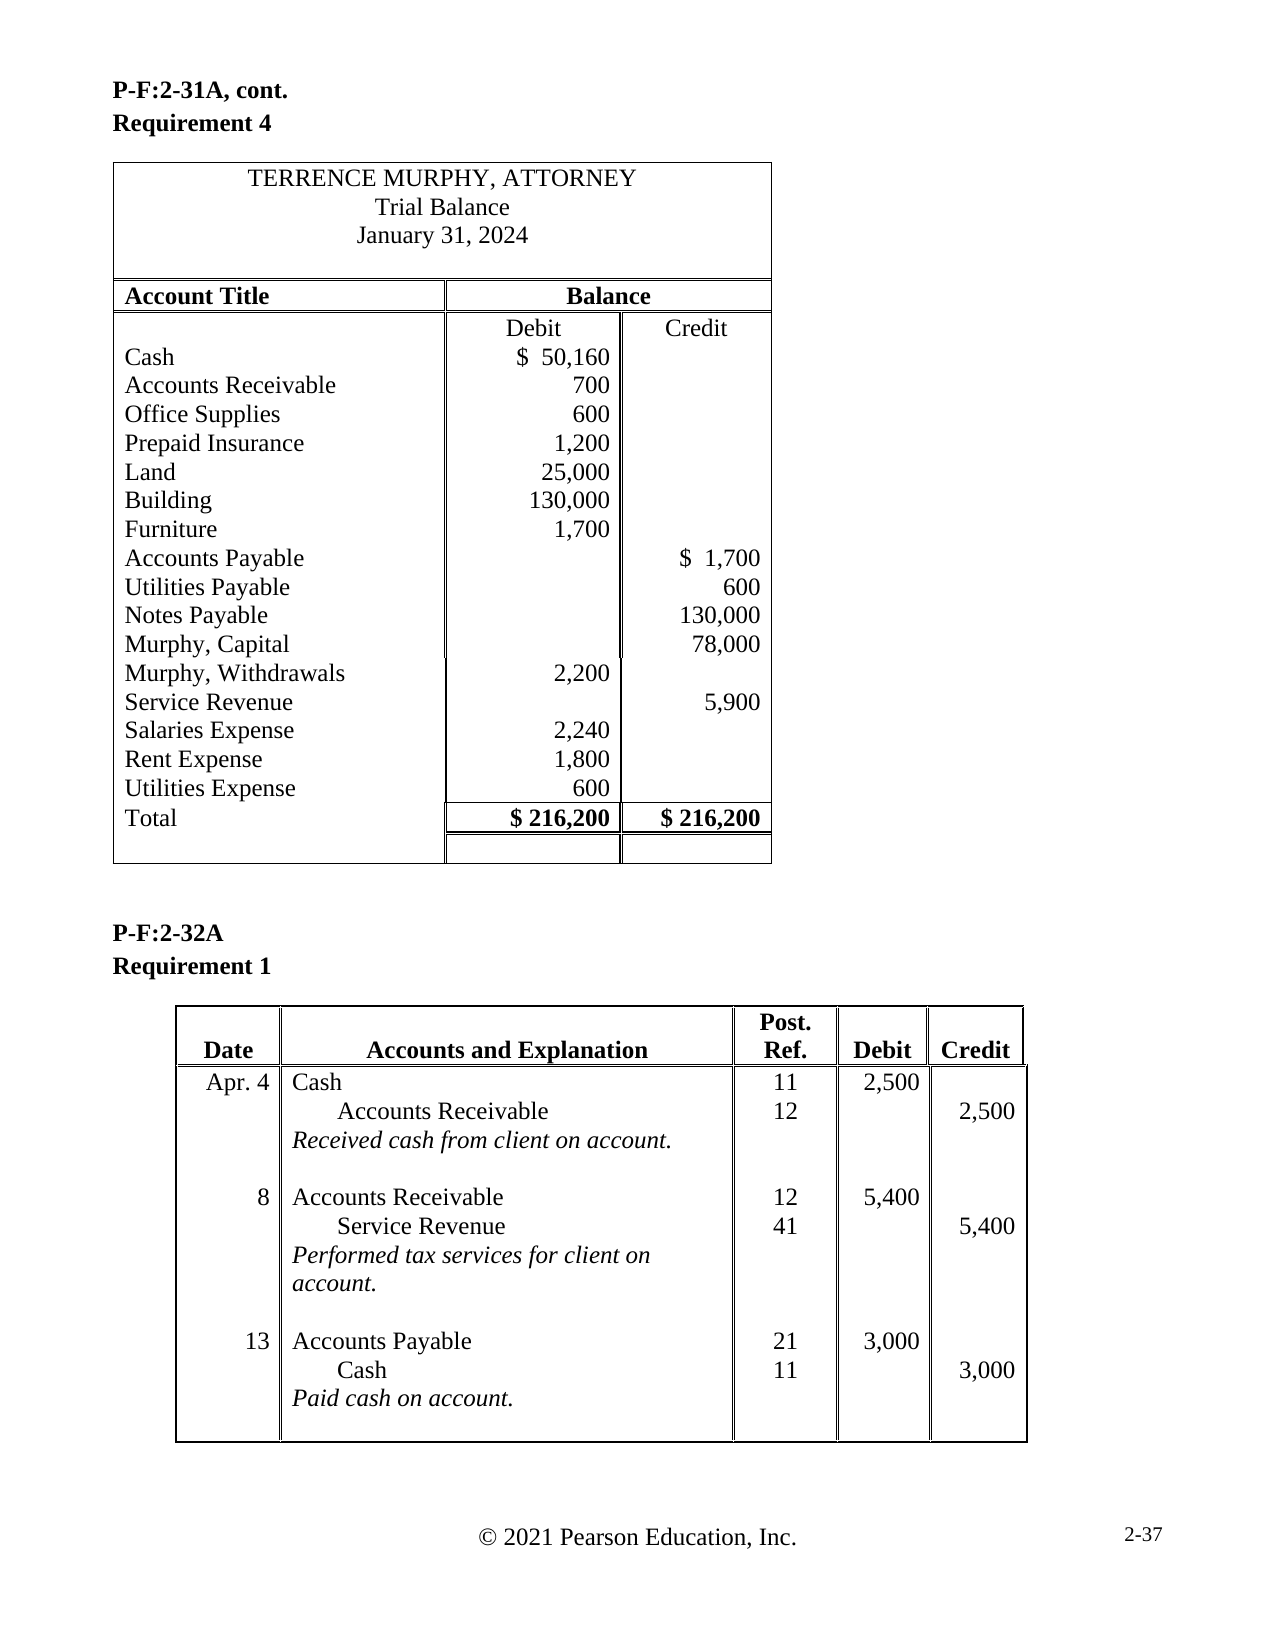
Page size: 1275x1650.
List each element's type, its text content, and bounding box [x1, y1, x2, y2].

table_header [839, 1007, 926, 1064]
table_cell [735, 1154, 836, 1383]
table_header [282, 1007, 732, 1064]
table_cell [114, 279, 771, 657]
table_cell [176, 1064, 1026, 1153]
text P-F:2-31A, cont. Requirement 4 [112, 75, 1162, 137]
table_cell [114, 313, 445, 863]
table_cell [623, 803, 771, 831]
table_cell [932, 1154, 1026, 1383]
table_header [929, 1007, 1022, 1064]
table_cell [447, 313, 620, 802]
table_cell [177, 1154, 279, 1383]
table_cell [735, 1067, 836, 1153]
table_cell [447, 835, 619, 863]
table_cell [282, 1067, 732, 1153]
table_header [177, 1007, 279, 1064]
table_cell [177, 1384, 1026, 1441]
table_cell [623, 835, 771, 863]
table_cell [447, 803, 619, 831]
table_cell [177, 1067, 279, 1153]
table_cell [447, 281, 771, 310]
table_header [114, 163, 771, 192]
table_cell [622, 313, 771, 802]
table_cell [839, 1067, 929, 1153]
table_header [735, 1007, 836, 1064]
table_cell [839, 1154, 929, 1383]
text P-F:2-32A Requirement 1 [112, 918, 1162, 980]
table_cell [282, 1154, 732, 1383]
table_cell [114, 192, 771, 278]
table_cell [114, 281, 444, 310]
